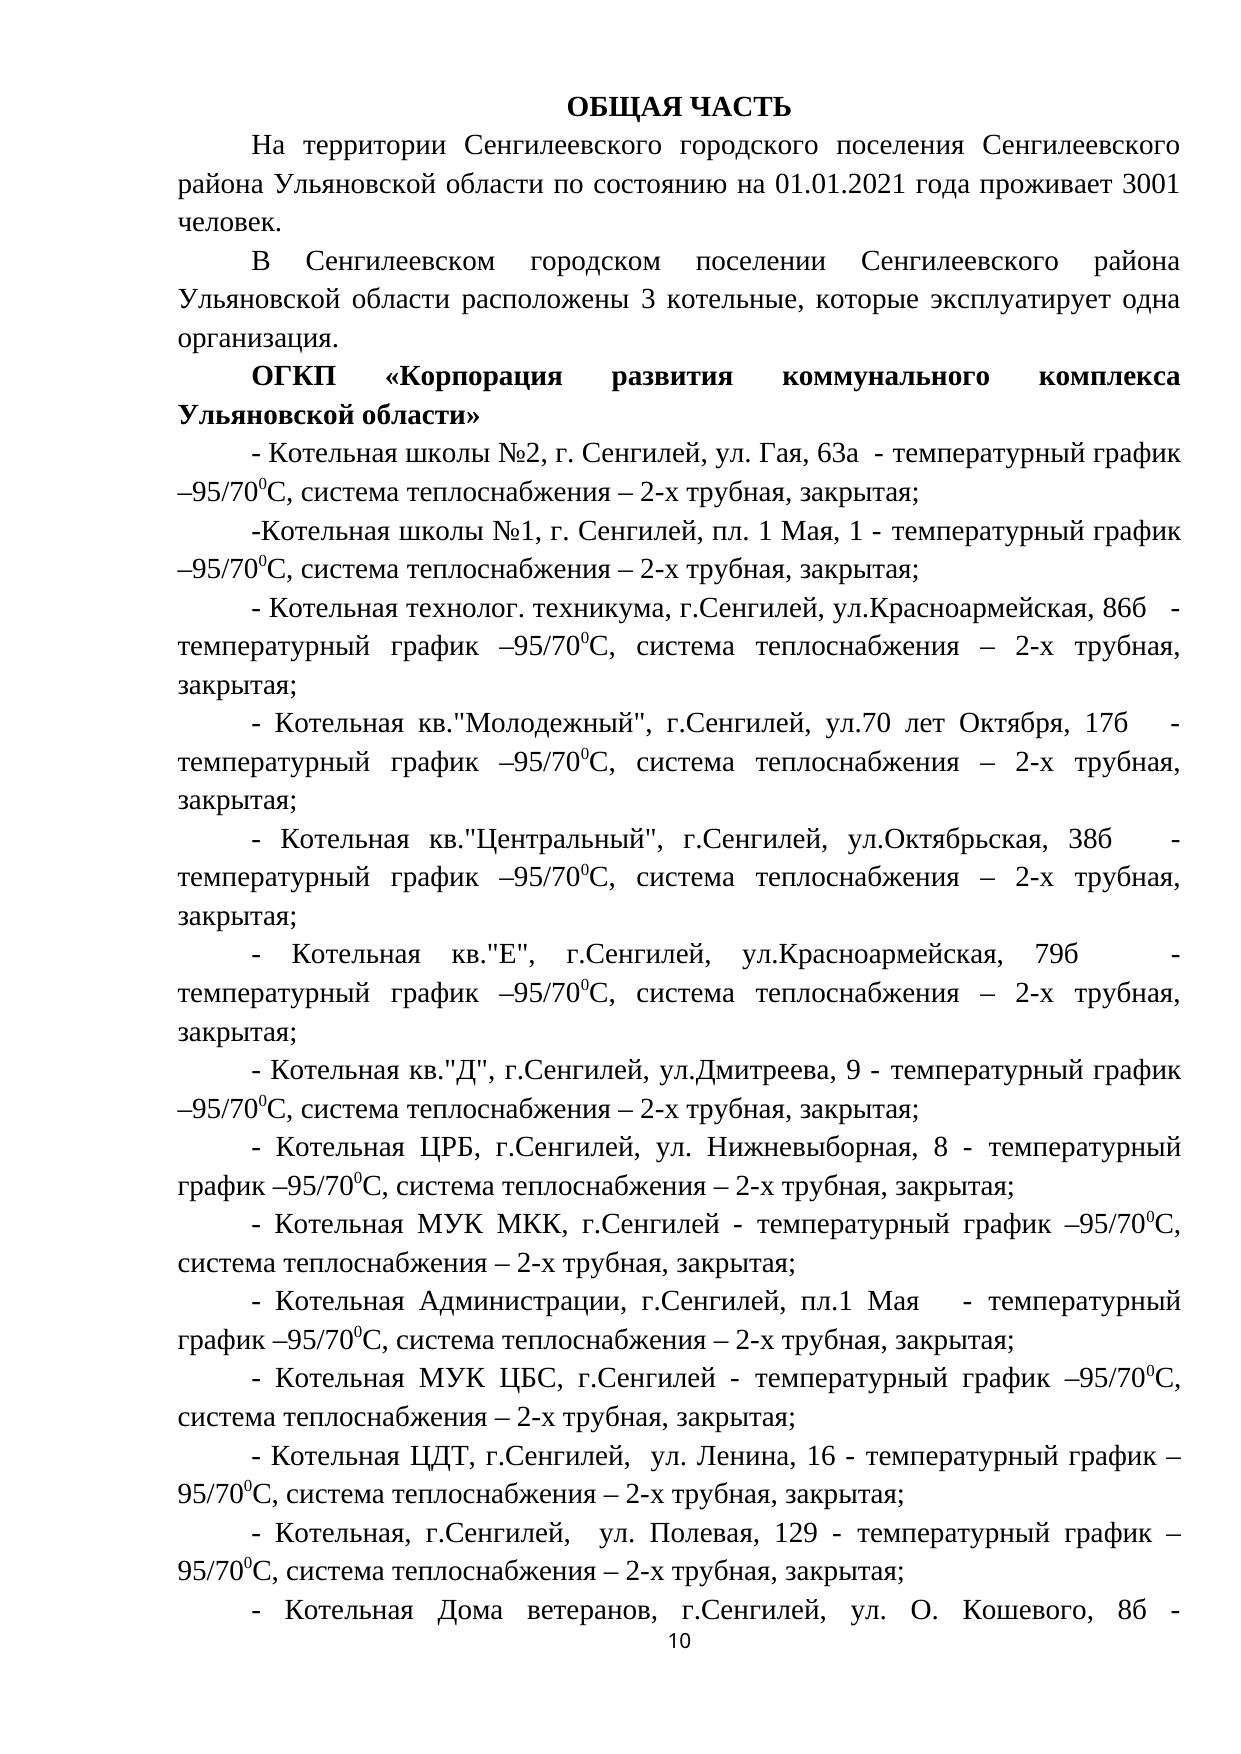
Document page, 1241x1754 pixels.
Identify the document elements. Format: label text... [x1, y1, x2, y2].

text - Котельная технолог. техникума, г.Сенгилей, ул.Красноармейская, 86б - температурный график –95/700С, система теплоснабжения – 2-х трубная, закрытая; [177, 590, 1181, 700]
text - Котельная кв."Д", г.Сенгилей, ул.Дмитреева, 9 - температурный график –95/700С, система теплоснабжения – 2-х трубная, закрытая; [177, 1052, 1181, 1124]
text - Котельная ЦРБ, г.Сенгилей, ул. Нижневыборная, 8 - температурный график –95/700С, система теплоснабжения – 2-х трубная, закрытая; [177, 1129, 1181, 1201]
text ОБЩАЯ ЧАСТЬ [177, 89, 1181, 122]
text ОГКП «Корпорация развития коммунального комплекса Ульяновской области» [177, 358, 1181, 431]
text - Котельная школы №2, г. Сенгилей, ул. Гая, 63а - температурный график –95/700С, система теплоснабжения – 2-х трубная, закрытая; [177, 436, 1181, 508]
text В Сенгилеевском городском поселении Сенгилеевского района Ульяновской области расположены 3 котельные, которые эксплуатирует одна организация. [177, 243, 1181, 353]
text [177, 1592, 1181, 1625]
text - Котельная МУК МКК, г.Сенгилей - температурный график –95/700С, система теплоснабжения – 2-х трубная, закрытая; [177, 1206, 1181, 1278]
text На территории Сенгилеевского городского поселения Сенгилеевского района Ульяновской области по состоянию на 01.01.2021 года проживает 3001 человек. [177, 127, 1181, 238]
text - Котельная кв."Молодежный", г.Сенгилей, ул.70 лет Октября, 17б - температурный график –95/700С, система теплоснабжения – 2-х трубная, закрытая; [177, 705, 1181, 816]
text - Котельная Администрации, г.Сенгилей, пл.1 Мая - температурный график –95/700С, система теплоснабжения – 2-х трубная, закрытая; [177, 1283, 1181, 1356]
text - Котельная ЦДТ, г.Сенгилей, ул. Ленина, 16 - температурный график –95/700С, система теплоснабжения – 2-х трубная, закрытая; [177, 1438, 1181, 1510]
text - Котельная МУК ЦБС, г.Сенгилей - температурный график –95/700С, система теплоснабжения – 2-х трубная, закрытая; [177, 1361, 1181, 1433]
text - Котельная кв."Е", г.Сенгилей, ул.Красноармейская, 79б - температурный график –95/700С, система теплоснабжения – 2-х трубная, закрытая; [177, 937, 1181, 1047]
text - Котельная кв."Центральный", г.Сенгилей, ул.Октябрьская, 38б - температурный график –95/700С, система теплоснабжения – 2-х трубная, закрытая; [177, 821, 1181, 932]
text -Котельная школы №1, г. Сенгилей, пл. 1 Мая, 1 - температурный график –95/700С, система теплоснабжения – 2-х трубная, закрытая; [177, 513, 1181, 585]
text - Котельная, г.Сенгилей, ул. Полевая, 129 - температурный график –95/700С, система теплоснабжения – 2-х трубная, закрытая; [177, 1515, 1181, 1587]
